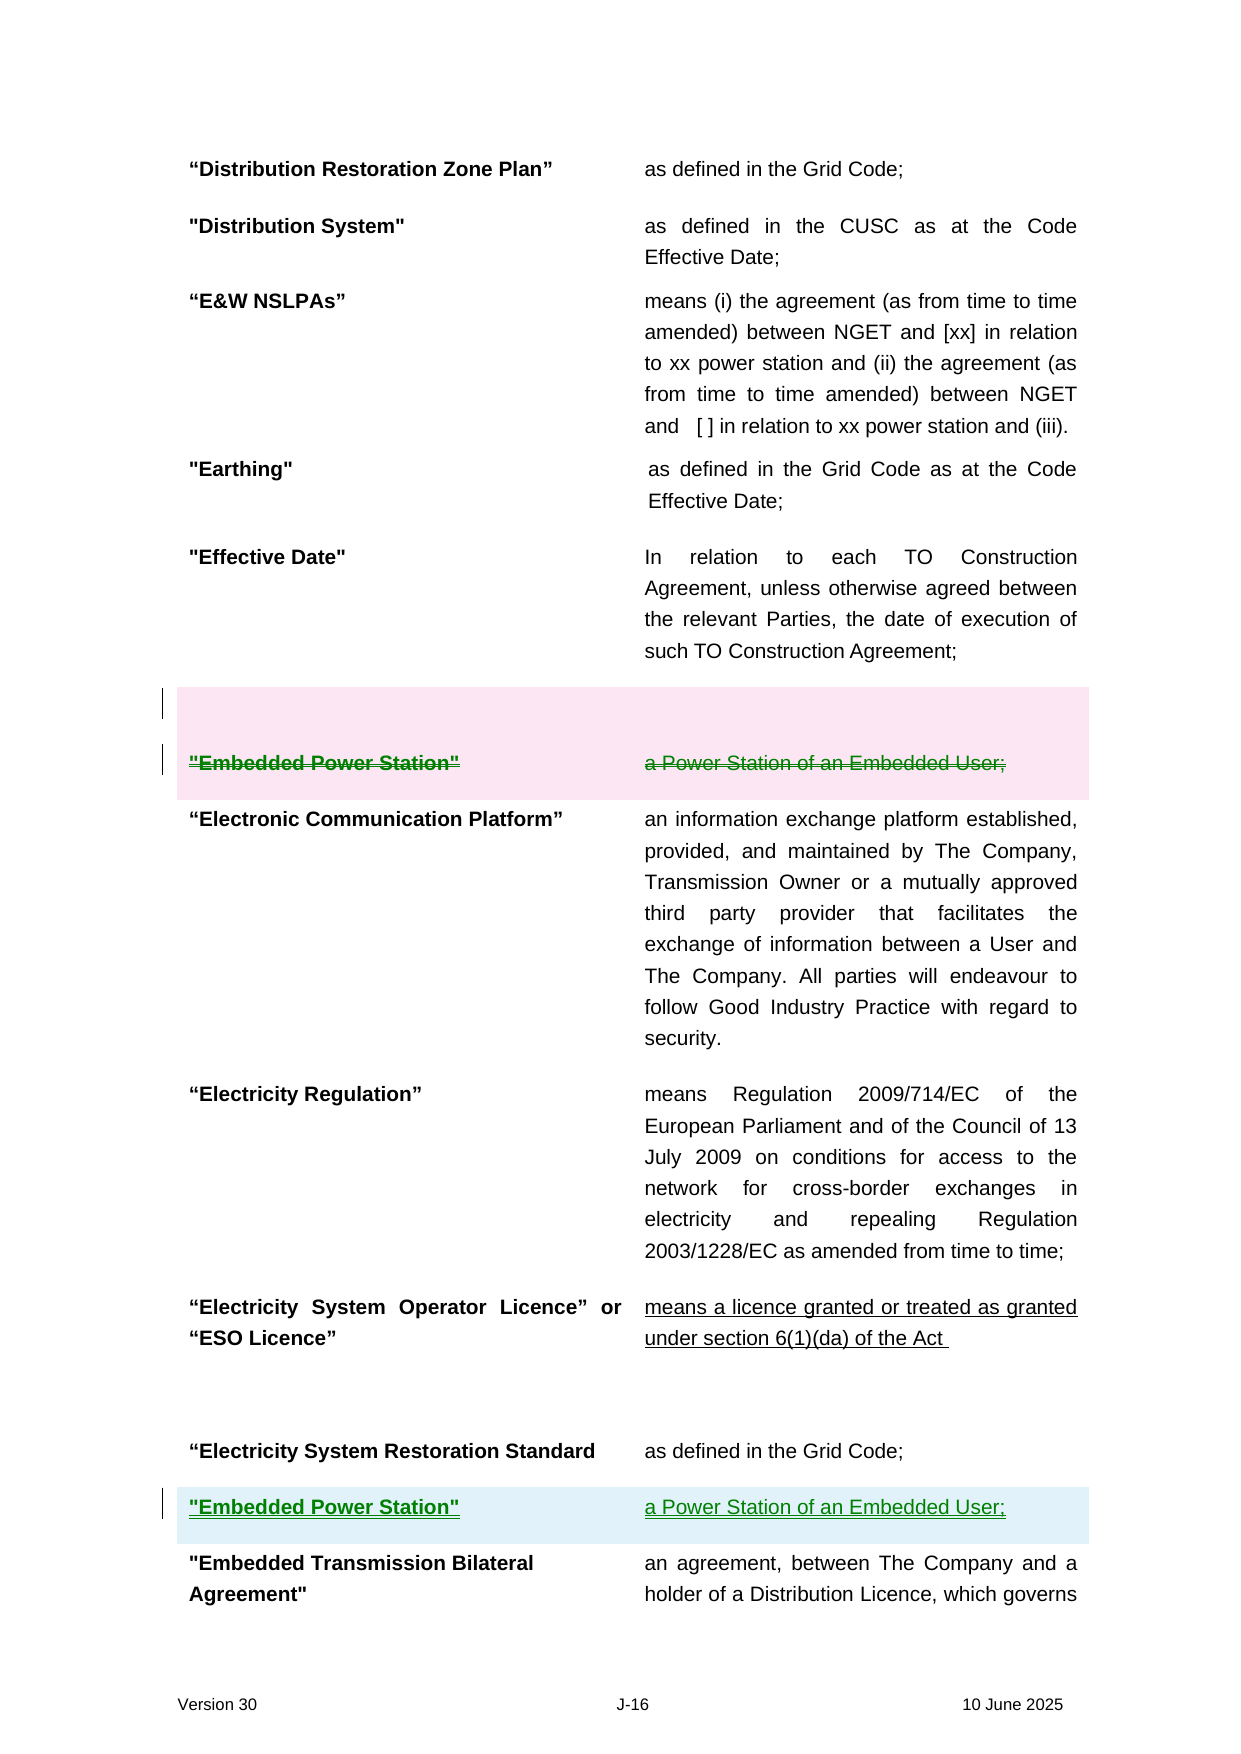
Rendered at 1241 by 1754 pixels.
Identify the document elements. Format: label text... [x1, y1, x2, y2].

table_cell as defined in the Grid Code; [633, 150, 1089, 206]
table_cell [633, 1544, 1089, 1631]
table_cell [177, 1544, 633, 1631]
table_cell "Earthing" [177, 450, 633, 537]
table_cell "Effective Date" [177, 538, 633, 687]
table_cell “Electricity Regulation” [177, 1075, 633, 1287]
table_cell “Electronic Communication Platform” [177, 800, 633, 1075]
table_cell “Electricity System Operator Licence” or “ESO Licence” [177, 1288, 633, 1431]
table_cell means (i) the agreement (as from time to time amended) between NGET and [xx] in relation to xx power station and (ii) the agreement (as from time to time amended) between NGET and [ ] in relation to xx power station and (iii). [633, 281, 1089, 450]
table_cell "Distribution System" [177, 206, 633, 281]
table_cell as defined in the Grid Code as at the Code Effective Date; [633, 450, 1089, 537]
table_cell “Electricity System Restoration Standard [177, 1431, 633, 1487]
table_cell as defined in the CUSC as at the Code Effective Date; [633, 206, 1089, 281]
table_cell “Distribution Restoration Zone Plan” [177, 150, 633, 206]
table_cell means a licence granted or treated as granted under section 6(1)(da) of the Act [633, 1288, 1089, 1431]
table_cell “E&W NSLPAs” [177, 281, 633, 450]
table_cell as defined in the Grid Code; [633, 1431, 1089, 1487]
table_cell an information exchange platform established, provided, and maintained by The Company, Transmission Owner or a mutually approved third party provider that facilitates the exchange of information between a User and The Company. All parties will endeavour to follow Good Industry Practice with regard to security. [633, 800, 1089, 1075]
table_cell In relation to each TO Construction Agreement, unless otherwise agreed between the relevant Parties, the date of execution of such TO Construction Agreement; [633, 538, 1089, 687]
table_cell means Regulation 2009/714/EC of the European Parliament and of the Council of 13 July 2009 on conditions for access to the network for cross-border exchanges in electricity and repealing Regulation 2003/1228/EC as amended from time to time; [633, 1075, 1089, 1287]
